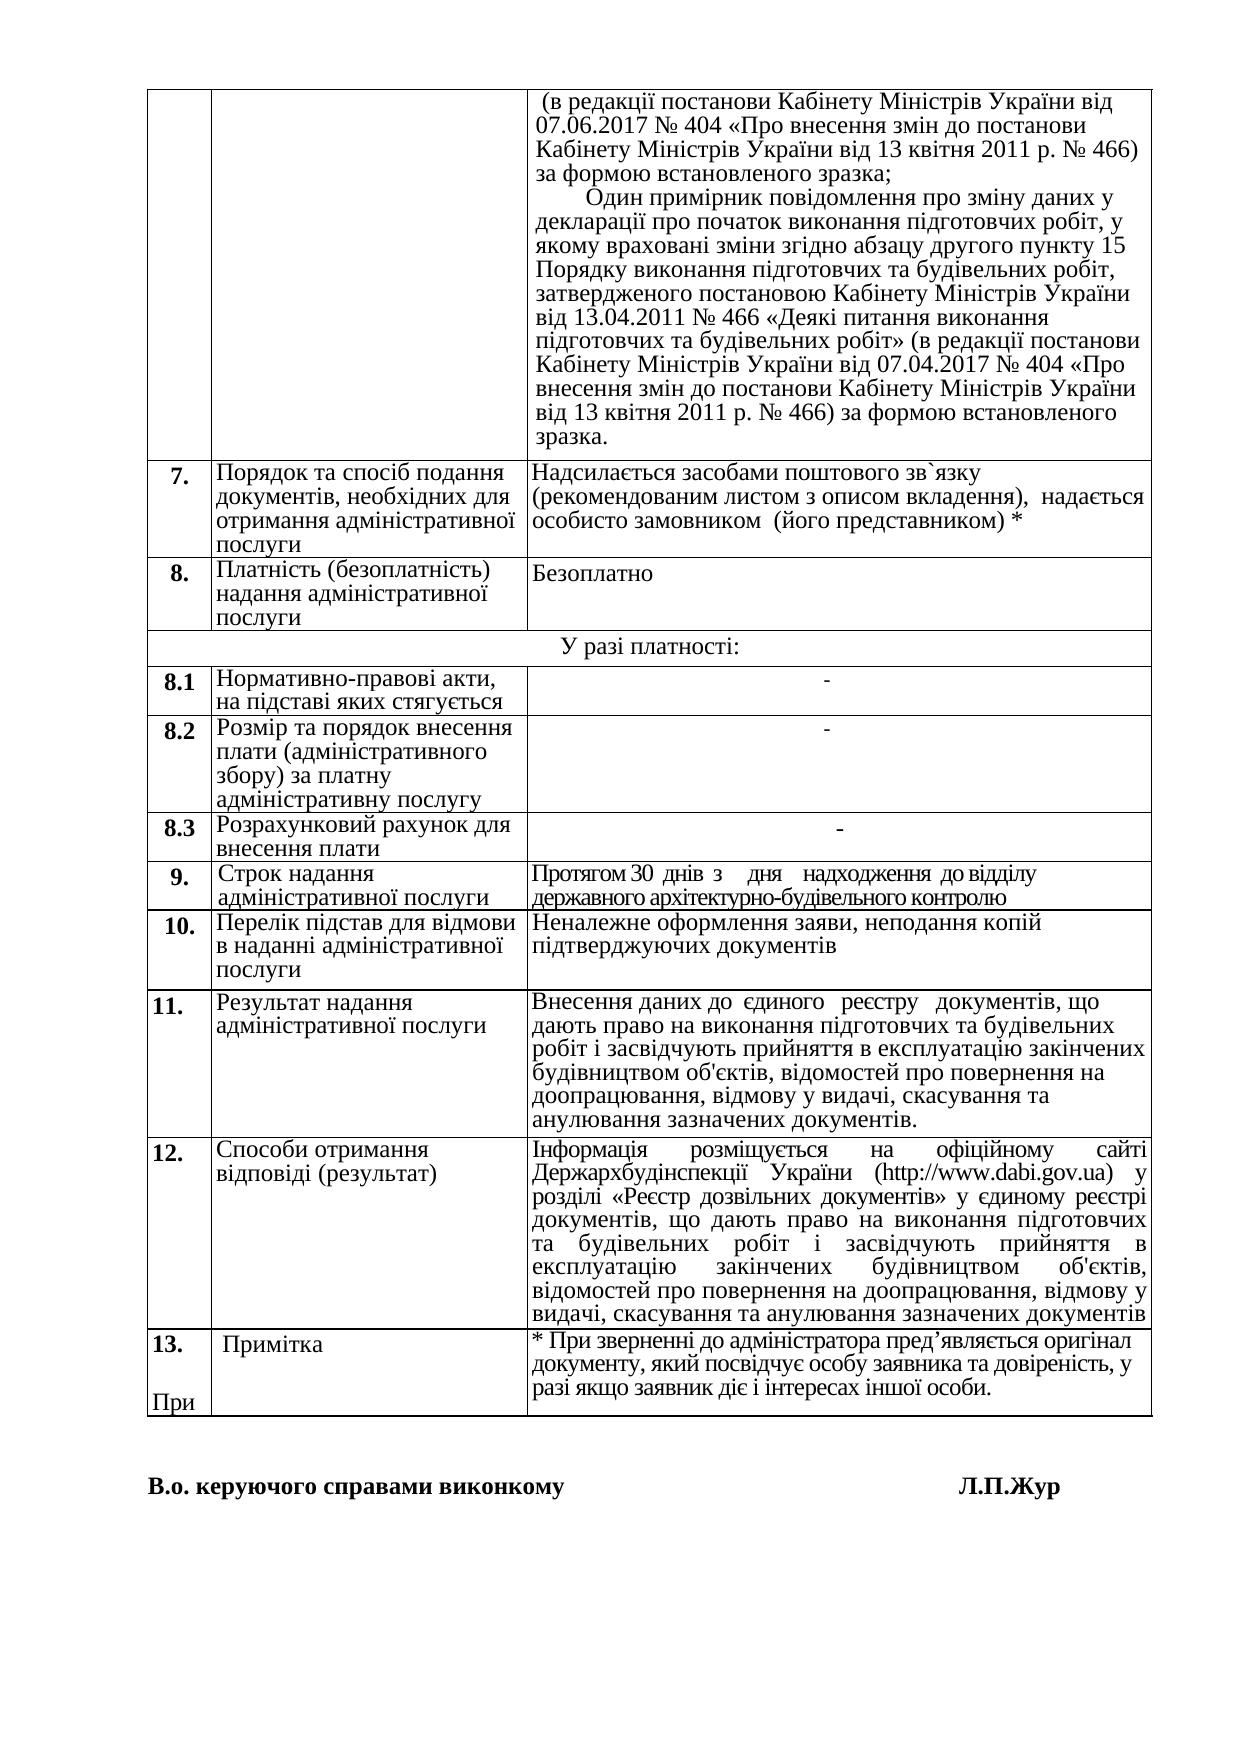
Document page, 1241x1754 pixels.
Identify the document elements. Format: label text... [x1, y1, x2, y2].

table_cell У разі платності: [148, 631, 1151, 666]
table_cell 8.1 [148, 667, 211, 715]
table_cell [528, 667, 1151, 715]
table_cell * При зверненні до адміністратора пред’являється оригінал документу, який посвідчує особу заявника та довіреність, у разі якщо заявник діє і інтересах іншої особи. [528, 1330, 1151, 1415]
table_cell Примітка [212, 1330, 527, 1415]
table_cell [528, 716, 1151, 812]
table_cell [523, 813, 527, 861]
table_cell 8. [148, 558, 211, 629]
table_cell Результат надання адміністративної послуги [212, 991, 527, 1137]
table_cell Інформація розміщується на офіційному сайті Держархбудінспекції України (http://www.dabi.gov.ua) у розділі «Реєстр дозвільних документів» у єдиному реєстрі документів, що дають право на виконання підготовчих та будівельних робіт і засвідчують прийняття в експлуатацію закінчених будівництвом об'єктів, відомостей про повернення на доопрацювання, відмову у видачі, скасування та анулювання зазначених документів [528, 1138, 1151, 1328]
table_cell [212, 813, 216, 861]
table_cell 10. [148, 911, 211, 989]
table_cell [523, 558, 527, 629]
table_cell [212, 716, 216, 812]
table_cell [212, 90, 527, 459]
table_cell Безоплатно [528, 558, 1151, 629]
table_cell Перелік підстав для відмови в наданні адміністративної послуги [212, 911, 527, 989]
table_cell - [528, 813, 1151, 861]
table_cell (в редакції постанови Кабінету Міністрів України від 07.06.2017 № 404 «Про внесення змін до постанови Кабінету Міністрів України від 13 квітня 2011 р. № 466) за формою встановленого зразка; Один примірник повідомлення про зміну даних у декларації про початок виконання підготовчих робіт, у якому враховані зміни згідно абзацу другого пункту 15 Порядку виконання підготовчих та будівельних робіт, затвердженого постановою Кабінету Міністрів України від 13.04.2011 № 466 «Деякі питання виконання підготовчих та будівельних робіт» (в редакції постанови Кабінету Міністрів України від 07.04.2017 № 404 «Про внесення змін до постанови Кабінету Міністрів України від 13 квітня 2011 р. № 466) за формою встановленого зразка. [528, 90, 1151, 459]
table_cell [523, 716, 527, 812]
table_cell 7. [148, 461, 211, 557]
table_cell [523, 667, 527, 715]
table_cell [148, 90, 211, 459]
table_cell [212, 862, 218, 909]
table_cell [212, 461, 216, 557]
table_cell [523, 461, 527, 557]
table_cell 12. [148, 1138, 211, 1328]
table_cell 11. [148, 991, 211, 1137]
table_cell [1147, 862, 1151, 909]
table_cell Внесення даних до єдиного реєстру документів, що дають право на виконання підготовчих та будівельних робіт і засвідчують прийняття в експлуатацію закінчених будівництвом об'єктів, відомостей про повернення на доопрацювання, відмову у видачі, скасування та анулювання зазначених документів. [528, 991, 1151, 1137]
table_cell Способи отримання відповіді (результат) [212, 1138, 527, 1328]
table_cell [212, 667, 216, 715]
table_cell Надсилається засобами поштового зв`язку (рекомендованим листом з описом вкладення), надається особисто замовником (його представником) * [528, 461, 1151, 557]
table_cell 8.2 [148, 716, 211, 812]
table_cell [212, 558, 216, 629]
table_cell 9. [148, 862, 211, 909]
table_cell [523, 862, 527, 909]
table_cell 8.3 [148, 813, 211, 861]
table_cell Неналежне оформлення заяви, неподання копій підтверджуючих документів [528, 911, 1151, 989]
text В.о. керуючого справами виконкому Л.П.Жур [148, 1471, 1152, 1499]
